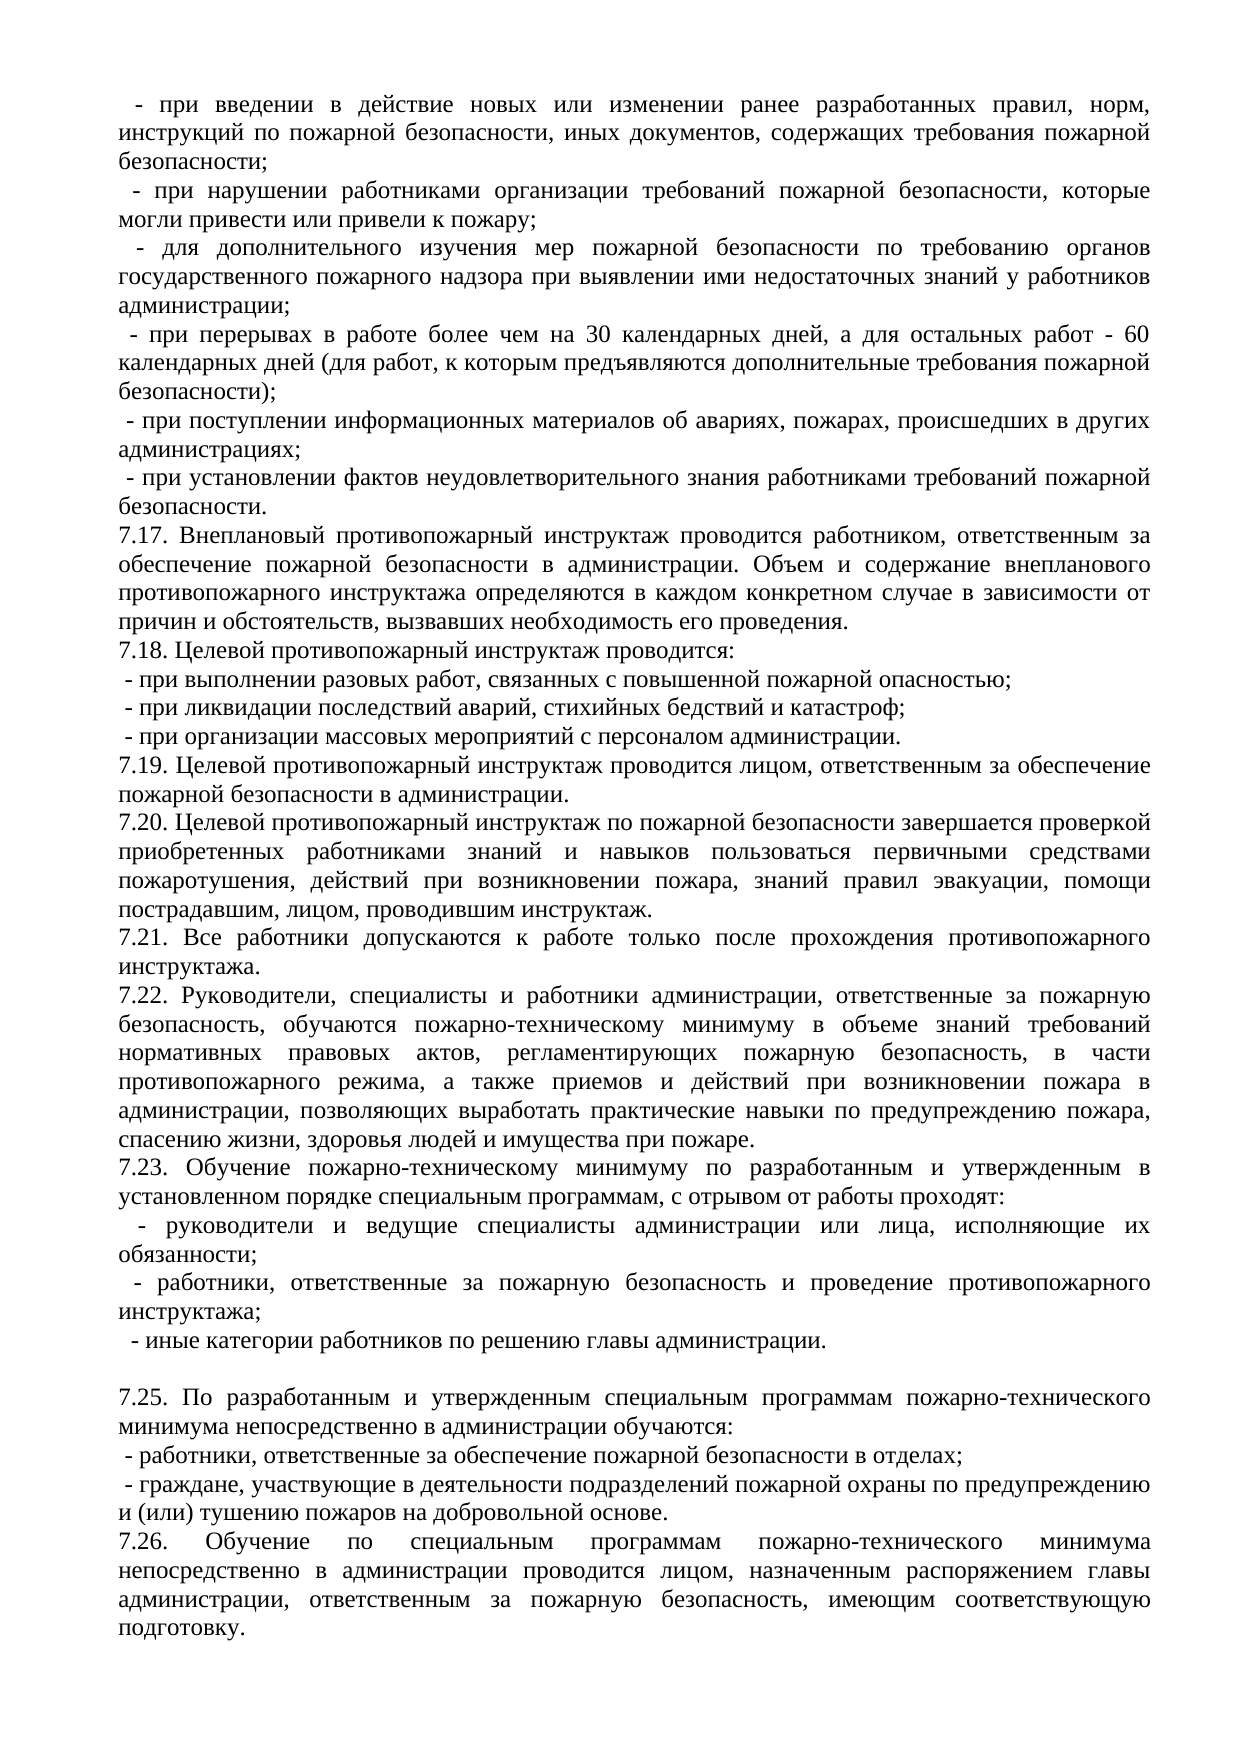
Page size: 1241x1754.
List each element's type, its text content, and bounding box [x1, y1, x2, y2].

text - при выполнении разовых работ, связанных с повышенной пожарной опасностью; [118, 664, 1152, 692]
text 7.19. Целевой противопожарный инструктаж проводится лицом, ответственным за обеспечение пожарной безопасности в администрации. [118, 750, 1152, 807]
text - работники, ответственные за обеспечение пожарной безопасности в отделах; [118, 1440, 1152, 1469]
text 7.18. Целевой противопожарный инструктаж проводится: [118, 635, 1152, 664]
text 7.17. Внеплановый противопожарный инструктаж проводится работником, ответственным за обеспечение пожарной безопасности в администрации. Объем и содержание внепланового противопожарного инструктажа определяются в каждом конкретном случае в зависимости от причин и обстоятельств, вызвавших необходимость его проведения. [118, 520, 1152, 635]
text 7.20. Целевой противопожарный инструктаж по пожарной безопасности завершается проверкой приобретенных работниками знаний и навыков пользоваться первичными средствами пожаротушения, действий при возникновении пожара, знаний правил эвакуации, помощи пострадавшим, лицом, проводившим инструктаж. [118, 807, 1152, 922]
text - при поступлении информационных материалов об авариях, пожарах, происшедших в других администрациях; [118, 405, 1152, 462]
text - руководители и ведущие специалисты администрации или лица, исполняющие их обязанности; [118, 1210, 1152, 1267]
text - при перерывах в работе более чем на 30 календарных дней, а для остальных работ - 60 календарных дней (для работ, к которым предъявляются дополнительные требования пожарной безопасности); [118, 319, 1152, 405]
text - при ликвидации последствий аварий, стихийных бедствий и катастроф; [118, 692, 1152, 721]
text - для дополнительного изучения мер пожарной безопасности по требованию органов государственного пожарного надзора при выявлении ими недостаточных знаний у работников администрации; [118, 232, 1152, 319]
text - при нарушении работниками организации требований пожарной безопасности, которые могли привести или привели к пожару; [118, 175, 1152, 232]
text - работники, ответственные за пожарную безопасность и проведение противопожарного инструктажа; [118, 1267, 1152, 1325]
text 7.22. Руководители, специалисты и работники администрации, ответственные за пожарную безопасность, обучаются пожарно-техническому минимуму в объеме знаний требований нормативных правовых актов, регламентирующих пожарную безопасность, в части противопожарного режима, а также приемов и действий при возникновении пожара в администрации, позволяющих выработать практические навыки по предупреждению пожара, спасению жизни, здоровья людей и имущества при пожаре. [118, 980, 1152, 1152]
text - иные категории работников по решению главы администрации. [118, 1325, 1152, 1354]
text - при введении в действие новых или изменении ранее разработанных правил, норм, инструкций по пожарной безопасности, иных документов, содержащих требования пожарной безопасности; [118, 89, 1152, 175]
text 7.23. Обучение пожарно-техническому минимуму по разработанным и утвержденным в установленном порядке специальным программам, с отрывом от работы проходят: [118, 1152, 1152, 1210]
text - при установлении фактов неудовлетворительного знания работниками требований пожарной безопасности. [118, 462, 1152, 520]
text 7.21. Все работники допускаются к работе только после прохождения противопожарного инструктажа. [118, 922, 1152, 980]
text - при организации массовых мероприятий с персоналом администрации. [118, 721, 1152, 750]
text 7.25. По разработанным и утвержденным специальным программам пожарно-технического минимума непосредственно в администрации обучаются: [118, 1382, 1152, 1440]
text - граждане, участвующие в деятельности подразделений пожарной охраны по предупреждению и (или) тушению пожаров на добровольной основе. [118, 1469, 1152, 1526]
text 7.26. Обучение по специальным программам пожарно-технического минимума непосредственно в администрации проводится лицом, назначенным распоряжением главы администрации, ответственным за пожарную безопасность, имеющим соответствующую подготовку. [118, 1526, 1152, 1641]
